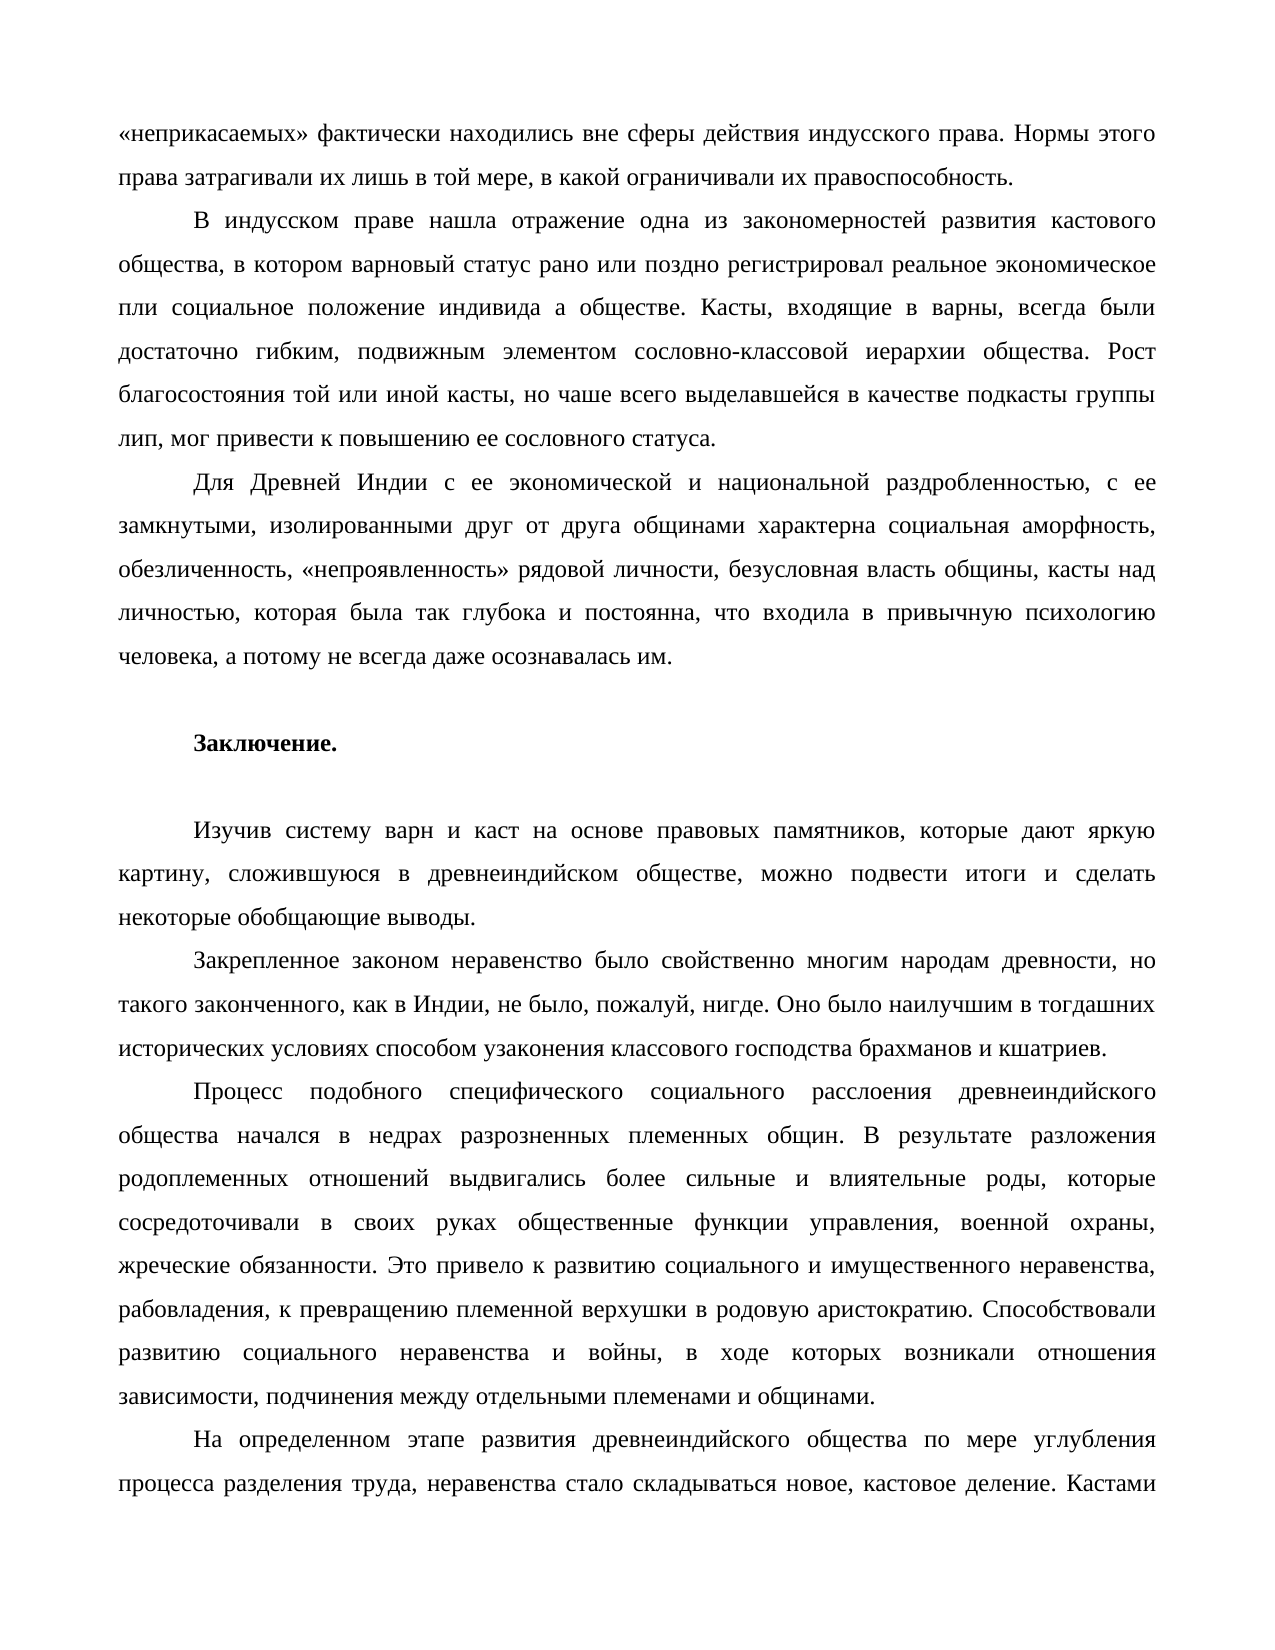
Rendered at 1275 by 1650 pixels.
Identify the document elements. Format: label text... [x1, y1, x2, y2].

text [118, 118, 1157, 191]
text Процесс подобного специфического социального расслоения древнеиндийского общества начался в недрах разрозненных племенных общин. В результате разложения родоплеменных отношений выдвигались более сильные и влиятельные роды, которые сосредоточивали в своих руках общественные функции управления, военной охраны, жреческие обязанности. Это привело к развитию социального и имущественного неравенства, рабовладения, к превращению племенной верхушки в родовую аристократию. Способствовали развитию социального неравенства и войны, в ходе которых возникали отношения зависимости, подчинения между отдельными племенами и общинами. [118, 1076, 1157, 1410]
text Для Древней Индии с ее экономической и национальной раздробленностью, с ее замкнутыми, изолированными друг от друга общинами характерна социальная аморфность, обезличенность, «непроявленность» рядовой личности, безусловная власть общины, касты над личностью, которая была так глубока и постоянна, что входила в привычную психологию человека, а потому не всегда даже осознавалась им. [118, 466, 1157, 670]
text В индусском праве нашла отражение одна из закономерностей развития кастового общества, в котором варновый статус рано или поздно регистрировал реальное экономическое пли социальное положение индивида а обществе. Касты, входящие в варны, всегда были достаточно гибким, подвижным элементом сословно-классовой иерархии общества. Рост благосостояния той или иной касты, но чаше всего выделавшейся в качестве подкасты группы лип, мог привести к повышению ее сословного статуса. [118, 205, 1157, 452]
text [118, 1424, 1157, 1497]
text Заключение. [118, 728, 1157, 757]
text Закрепленное законом неравенство было свойственно многим народам древности, но такого законченного, как в Индии, не было, пожалуй, нигде. Оно было наилучшим в тогдашних исторических условиях способом узаконения классового господства брахманов и кшатриев. [118, 945, 1157, 1062]
text Изучив систему варн и каст на основе правовых памятников, которые дают яркую картину, сложившуюся в древнеиндийском обществе, можно подвести итоги и сделать некоторые обобщающие выводы. [118, 815, 1157, 931]
